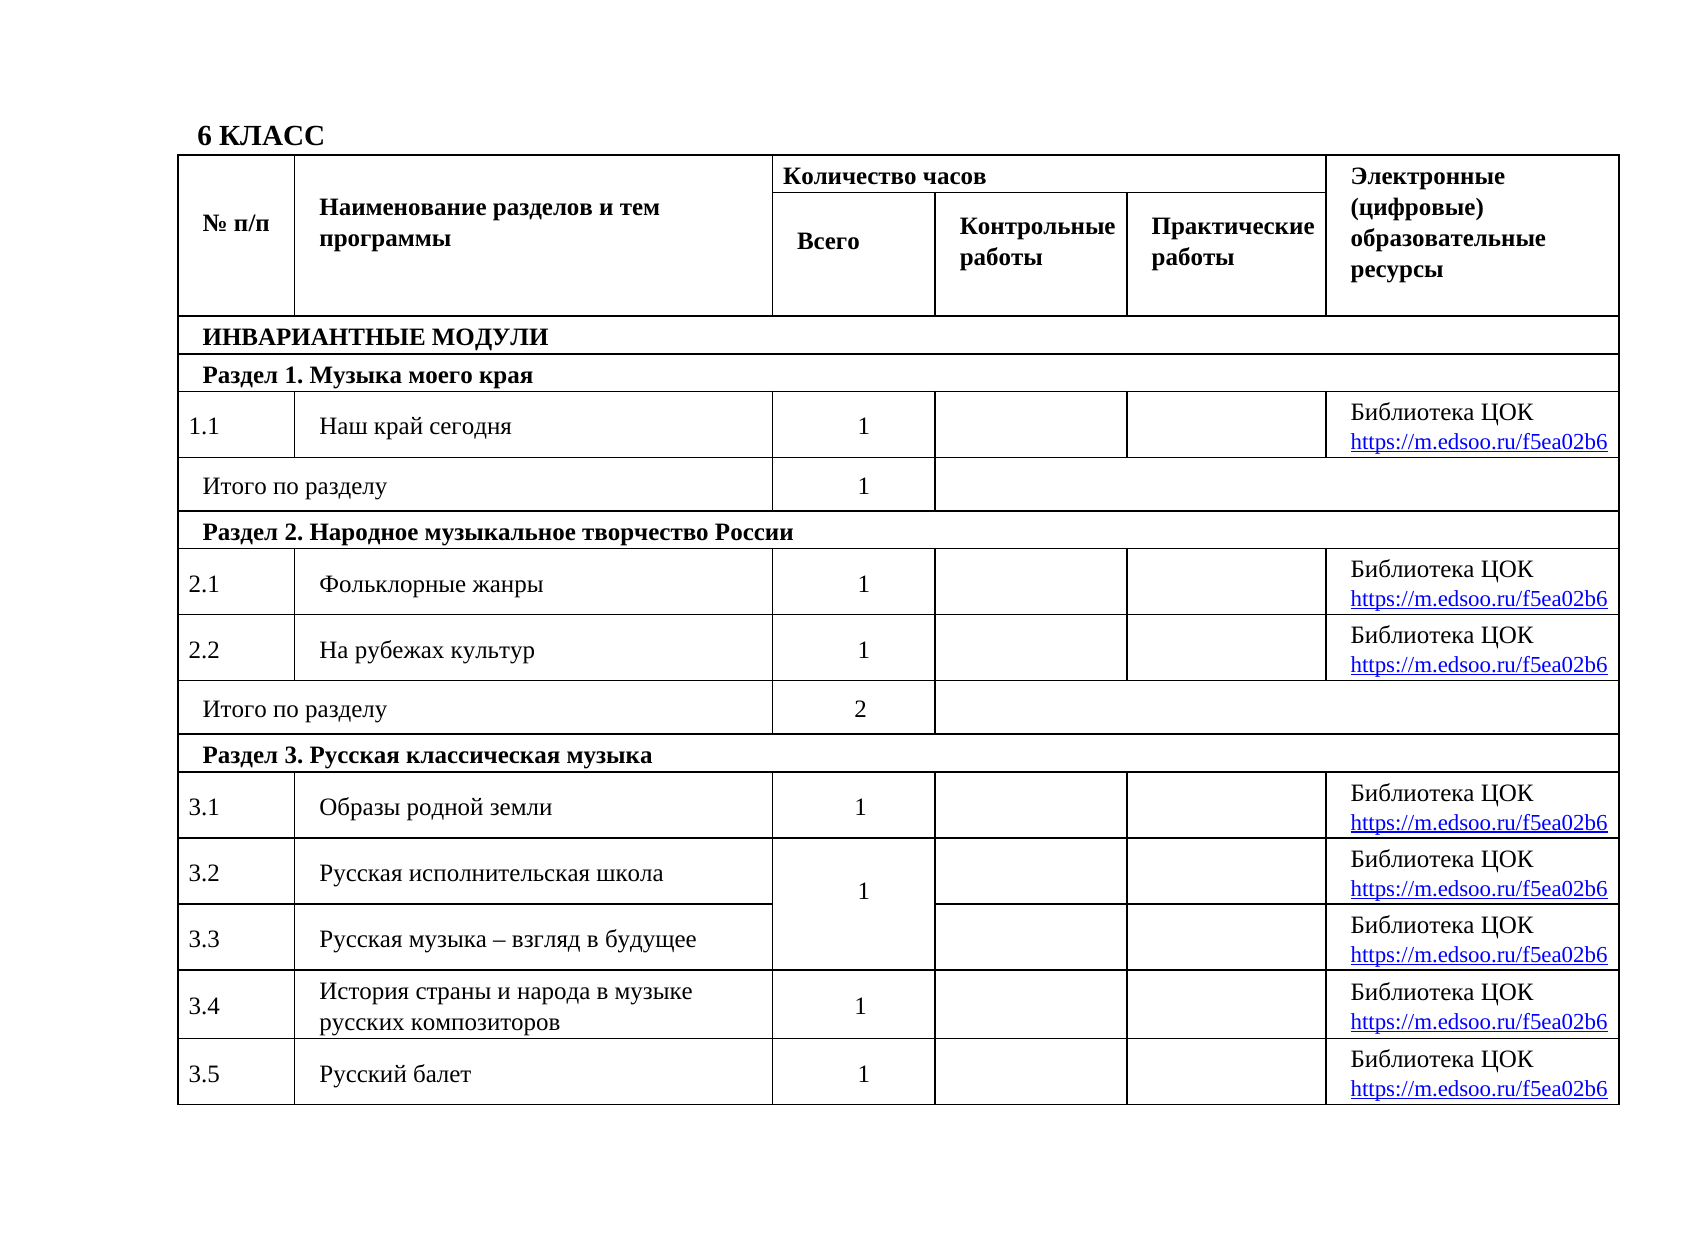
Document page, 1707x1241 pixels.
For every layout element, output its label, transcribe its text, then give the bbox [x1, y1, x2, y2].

table_cell [936, 681, 1618, 733]
table_cell [936, 1039, 1126, 1104]
table_cell Фольклорные жанры [295, 549, 772, 614]
table_header Наименование разделов и тем программы [295, 156, 772, 315]
table_cell [1128, 1039, 1325, 1104]
table_cell [1128, 549, 1325, 614]
table_cell 2.1 [179, 549, 294, 614]
table_cell 1 [773, 458, 934, 510]
table_cell [936, 458, 1618, 510]
table_header № п/п [179, 156, 294, 315]
table_cell [1128, 839, 1325, 903]
table_cell На рубежах культур [295, 615, 772, 680]
table_cell 1 [773, 392, 934, 457]
table_cell 1 [773, 839, 934, 969]
table_cell 1.1 [179, 392, 294, 457]
table_cell Библиотека ЦОК https://m.edsoo.ru/f5ea02b6 [1327, 905, 1618, 969]
table_cell Русская исполнительская школа [295, 839, 772, 903]
table_cell [1128, 773, 1325, 837]
table_cell 1 [773, 971, 934, 1038]
table_cell [936, 549, 1126, 614]
table_cell Практические работы [1128, 193, 1325, 315]
table_cell 2.2 [179, 615, 294, 680]
table_cell 2 [773, 681, 934, 733]
table_cell Итого по разделу [179, 458, 772, 510]
table_cell [1128, 615, 1325, 680]
table_cell Библиотека ЦОК https://m.edsoo.ru/f5ea02b6 [1327, 839, 1618, 903]
table_cell Раздел 2. Народное музыкальное творчество России [179, 512, 1618, 548]
table_cell Библиотека ЦОК https://m.edsoo.ru/f5ea02b6 [1327, 773, 1618, 837]
table_cell 1 [773, 549, 934, 614]
table_cell [936, 971, 1126, 1038]
table_cell Итого по разделу [179, 681, 772, 733]
table_cell История страны и народа в музыке русских композиторов [295, 971, 772, 1038]
table_cell Библиотека ЦОК https://m.edsoo.ru/f5ea02b6 [1327, 392, 1618, 457]
table_cell Образы родной земли [295, 773, 772, 837]
table_cell 1 [773, 773, 934, 837]
table_cell 3.2 [179, 839, 294, 903]
table_cell Раздел 3. Русская классическая музыка [179, 735, 1618, 771]
text 6 КЛАСС [190, 118, 1618, 152]
table_cell 3.5 [179, 1039, 294, 1104]
table_cell Русская музыка – взгляд в будущее [295, 905, 772, 969]
table_cell [1128, 905, 1325, 969]
table_cell 3.4 [179, 971, 294, 1038]
table_cell 1 [773, 615, 934, 680]
table_cell Русский балет [295, 1039, 772, 1104]
table_cell [936, 773, 1126, 837]
table_cell Библиотека ЦОК https://m.edsoo.ru/f5ea02b6 [1327, 615, 1618, 680]
table_cell 1 [773, 1039, 934, 1104]
table_cell [1128, 971, 1325, 1038]
table_cell ИНВАРИАНТНЫЕ МОДУЛИ [179, 317, 1618, 353]
table_cell [936, 905, 1126, 969]
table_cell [1327, 1039, 1618, 1104]
table_cell [936, 392, 1126, 457]
table_cell Раздел 1. Музыка моего края [179, 355, 1618, 391]
table_cell 3.1 [179, 773, 294, 837]
table_header Количество часов [773, 156, 1325, 192]
table_cell [936, 839, 1126, 903]
table_cell [1128, 392, 1325, 457]
table_cell Наш край сегодня [295, 392, 772, 457]
table_header Электронные (цифровые) образовательные ресурсы [1327, 156, 1618, 315]
table_cell Контрольные работы [936, 193, 1126, 315]
table_cell Всего [773, 193, 934, 315]
table_cell Библиотека ЦОК https://m.edsoo.ru/f5ea02b6 [1327, 549, 1618, 614]
table_cell 3.3 [179, 905, 294, 969]
table_cell [936, 615, 1126, 680]
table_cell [1327, 971, 1618, 1038]
